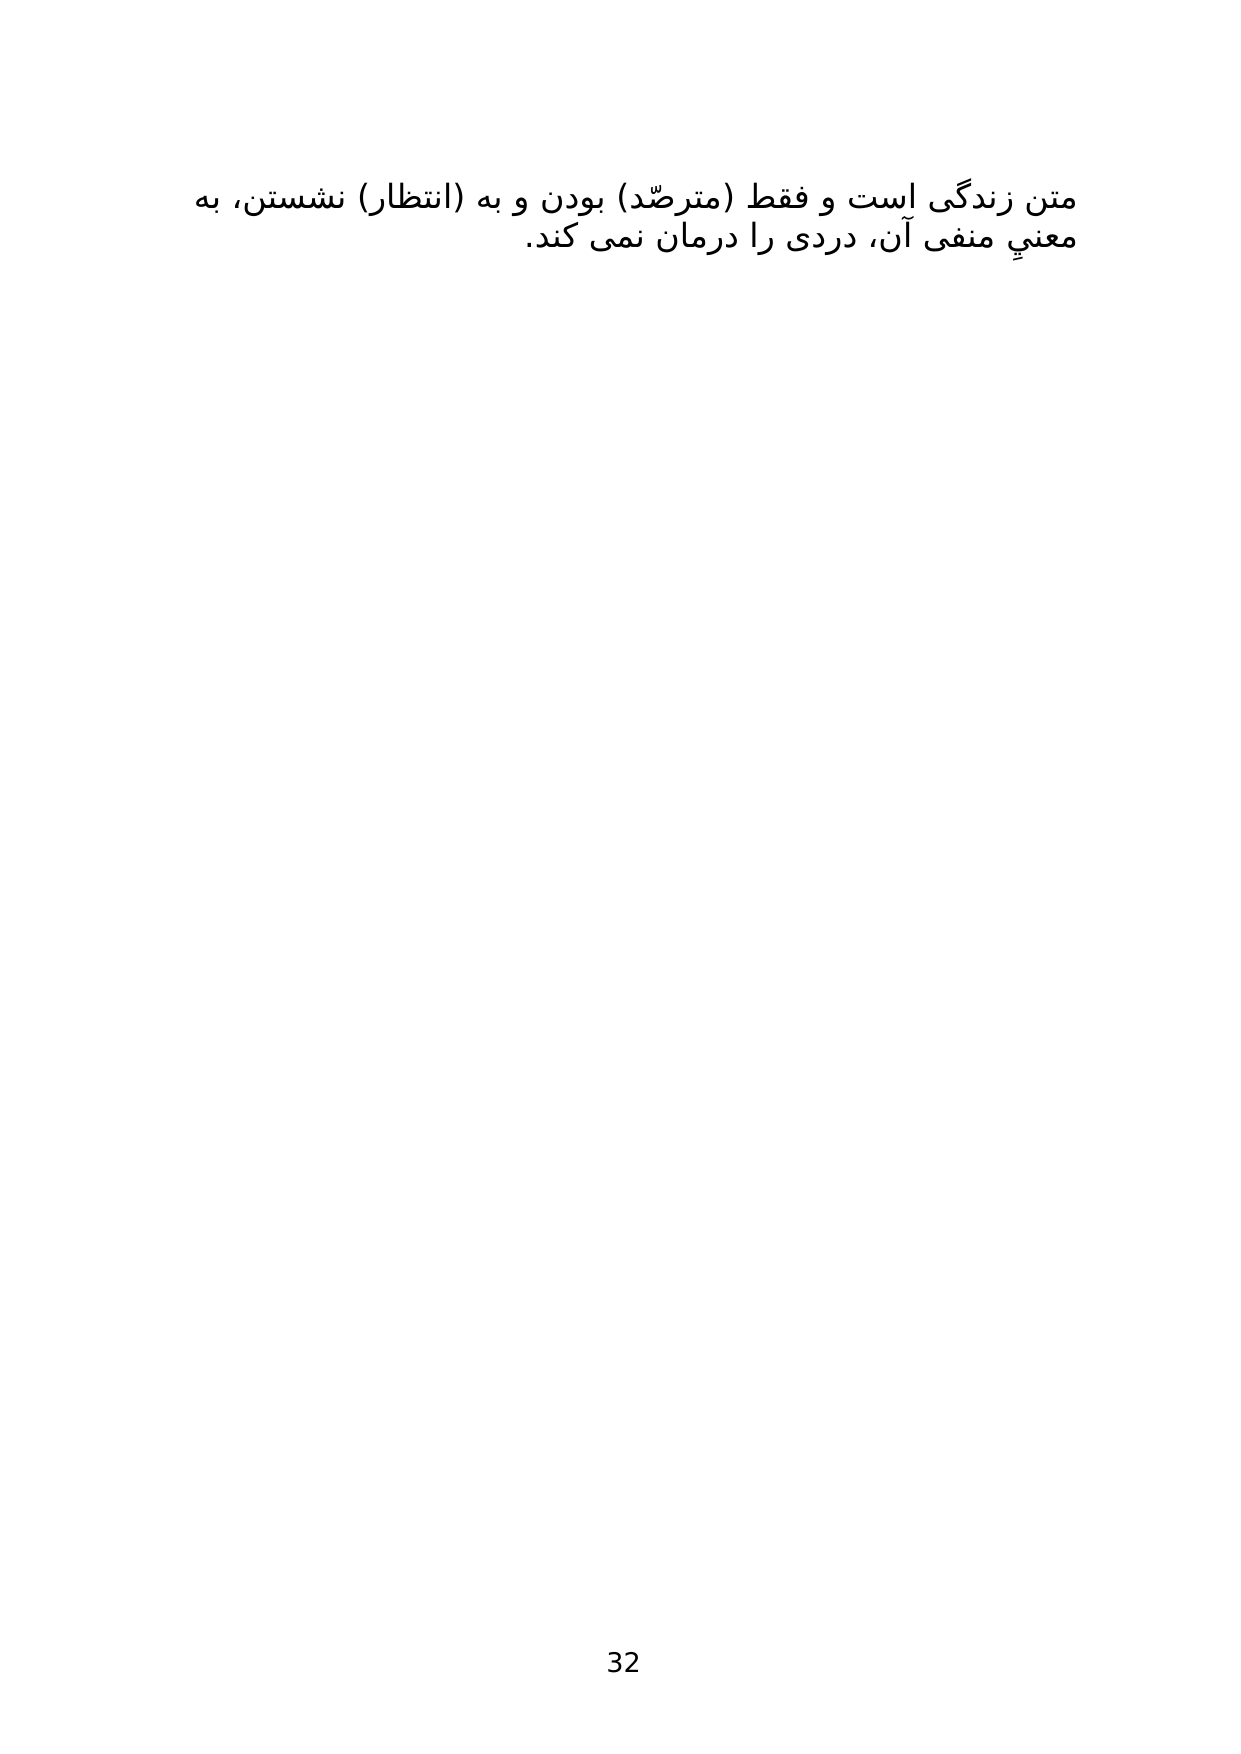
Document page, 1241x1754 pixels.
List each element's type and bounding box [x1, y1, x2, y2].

text [169, 177, 1078, 255]
